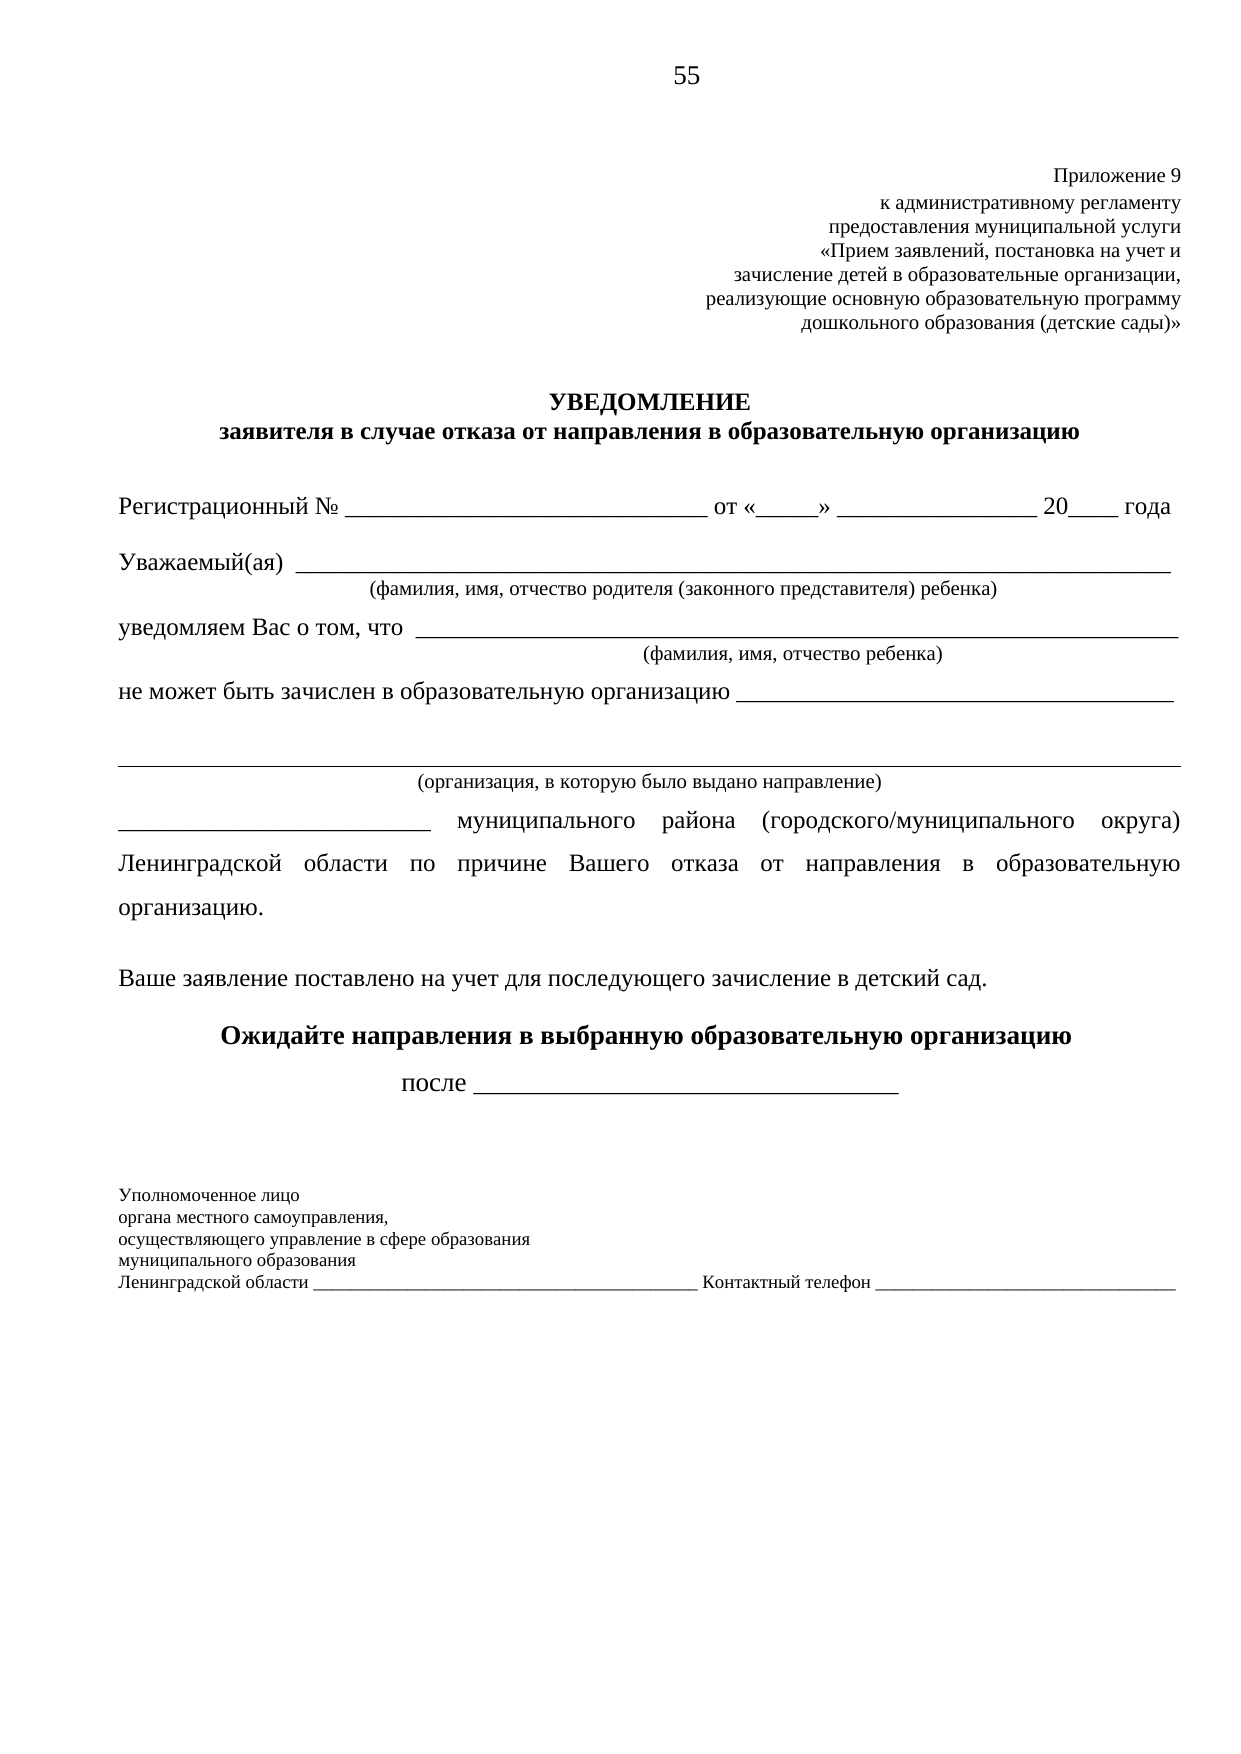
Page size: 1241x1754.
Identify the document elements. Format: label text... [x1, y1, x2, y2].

list реализующие основную образовательную программу [118, 286, 1181, 310]
list Ленинградской области _________________________________________ Контактный телефон ________________________________ [118, 1271, 1181, 1323]
text Регистрационный № _____________________________ от «_____» ________________ 20____ года [118, 491, 1181, 520]
text к административному регламенту [118, 190, 1181, 214]
text органа местного самоуправления, [118, 1206, 1181, 1227]
text (организация, в которую было выдано направление) [118, 767, 1181, 793]
text Ожидайте направления в выбранную образовательную организацию после __________________________________ [118, 1019, 1181, 1097]
text Ваше заявление поставлено на учет для последующего зачисление в детский сад. [118, 963, 1181, 992]
text не может быть зачислен в образовательную организацию ___________________________________ [118, 676, 1181, 705]
text уведомляем Вас о том, что _____________________________________________________________ [118, 612, 1181, 640]
text (фамилия, имя, отчество ребенка) [118, 640, 1181, 664]
text Уважаемый(ая) ______________________________________________________________________ [118, 547, 1181, 576]
list «Прием заявлений, постановка на учет и [118, 238, 1181, 262]
text осуществляющего управление в сфере образования [118, 1227, 1181, 1249]
text Приложение 9 [118, 152, 1181, 190]
text муниципального образования [118, 1249, 1181, 1271]
list зачисление детей в образовательные организации, [118, 262, 1181, 286]
text Уполномоченное лицо [118, 1184, 1181, 1206]
text предоставления муниципальной услуги [118, 214, 1181, 238]
text заявителя в случае отказа от направления в образовательную организацию [118, 416, 1181, 444]
text УВЕДОМЛЕНИЕ [118, 387, 1181, 416]
list дошкольного образования (детские сады)» [118, 310, 1181, 334]
text _________________________ муниципального района (городского/муниципального округа) Ленинградской области по причине Вашего отказа от направления в образовательную организацию. [118, 805, 1181, 920]
text (фамилия, имя, отчество родителя (законного представителя) ребенка) [118, 576, 1181, 600]
